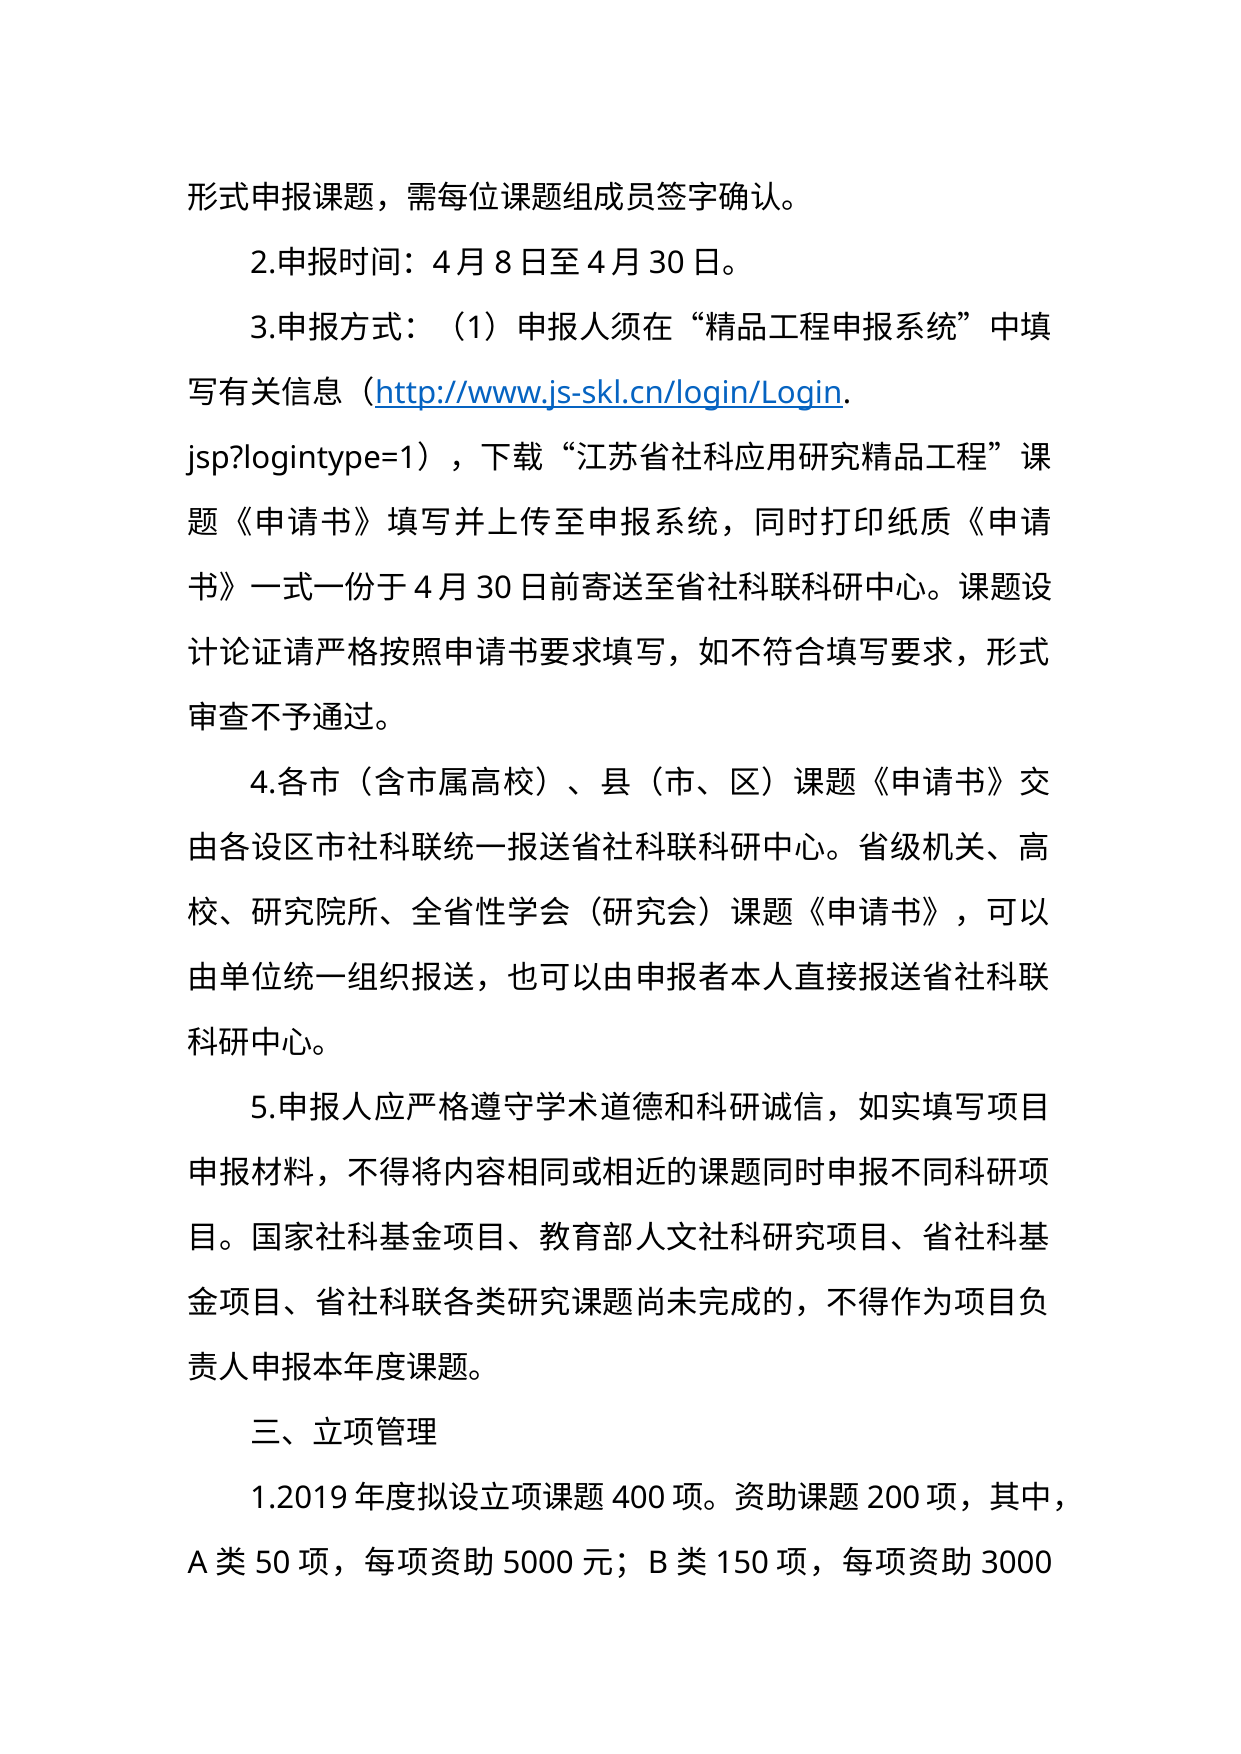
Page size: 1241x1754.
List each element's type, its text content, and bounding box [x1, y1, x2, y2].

text 5.申报人应严格遵守学术道德和科研诚信，如实填写项目申报材料，不得将内容相同或相近的课题同时申报不同科研项目。国家社科基金项目、教育部人文社科研究项目、省社科基金项目、省社科联各类研究课题尚未完成的，不得作为项目负责人申报本年度课题。 [187, 1072, 1053, 1397]
text 3.申报方式：（1）申报人须在“精品工程申报系统”中填写有关信息（http://www.js-skl.cn/login/Login. [187, 292, 1053, 422]
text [187, 162, 1053, 227]
text 三、立项管理 [187, 1397, 1053, 1462]
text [187, 1462, 1053, 1592]
text jsp?logintype=1），下载“江苏省社科应用研究精品工程”课题《申请书》填写并上传至申报系统，同时打印纸质《申请书》一式一份于4月30日前寄送至省社科联科研中心。课题设计论证请严格按照申请书要求填写，如不符合填写要求，形式审查不予通过。 [187, 422, 1053, 747]
text 2.申报时间：4月8日至4月30日。 [187, 227, 1053, 292]
text 4.各市（含市属高校）、县（市、区）课题《申请书》交由各设区市社科联统一报送省社科联科研中心。省级机关、高校、研究院所、全省性学会（研究会）课题《申请书》，可以由单位统一组织报送，也可以由申报者本人直接报送省社科联科研中心。 [187, 747, 1053, 1072]
